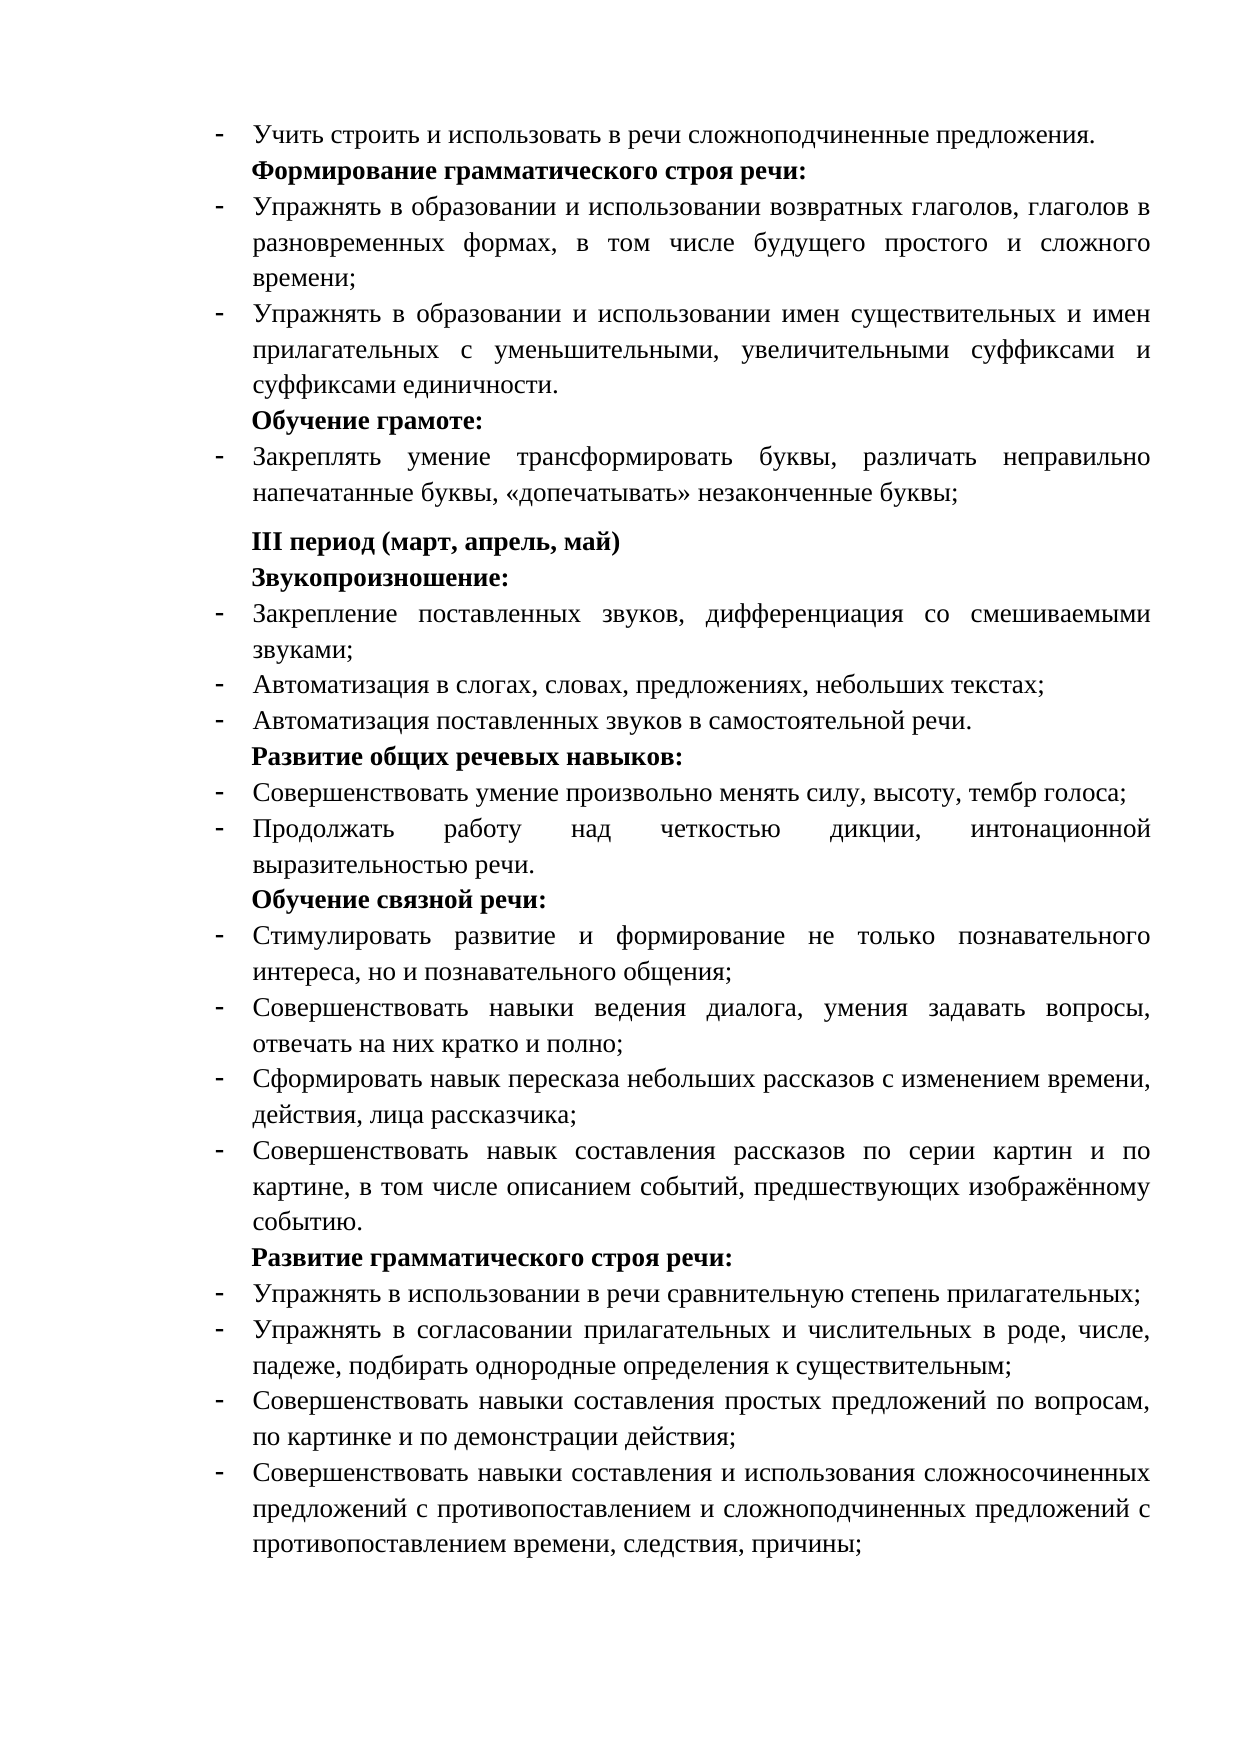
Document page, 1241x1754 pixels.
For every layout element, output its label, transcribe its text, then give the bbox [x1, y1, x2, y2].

list Учить строить и использовать в речи сложноподчиненные предложения. [215, 118, 1152, 149]
text ІІІ период (март, апрель, май) [177, 525, 1152, 557]
text Обучение связной речи: [177, 883, 1152, 915]
list Упражнять в согласовании прилагательных и числительных в роде, числе, падеже, подбирать однородные определения к существительным; [215, 1313, 1152, 1380]
text Развитие общих речевых навыков: [177, 740, 1152, 771]
list Упражнять в образовании и использовании имен существительных и имен прилагательных с уменьшительными, увеличительными суффиксами и суффиксами единичности. [215, 297, 1152, 400]
list Продолжать работу над четкостью дикции, интонационной выразительностью речи. [215, 812, 1152, 879]
list Закреплять умение трансформировать буквы, различать неправильно напечатанные буквы, «допечатывать» незаконченные буквы; [215, 440, 1152, 507]
list Закрепление поставленных звуков, дифференциация со смешиваемыми звуками; [215, 597, 1152, 664]
list Совершенствовать навыки составления и использования сложносочиненных предложений с противопоставлением и сложноподчиненных предложений с противопоставлением времени, следствия, причины; [215, 1456, 1152, 1559]
list Совершенствовать навыки составления простых предложений по вопросам, по картинке и по демонстрации действия; [215, 1384, 1152, 1451]
list Сформировать навык пересказа небольших рассказов с изменением времени, действия, лица рассказчика; [215, 1062, 1152, 1129]
list Автоматизация в слогах, словах, предложениях, небольших текстах; [215, 668, 1152, 700]
text Формирование грамматического строя речи: [177, 154, 1152, 185]
list Совершенствовать навыки ведения диалога, умения задавать вопросы, отвечать на них кратко и полно; [215, 991, 1152, 1058]
list Автоматизация поставленных звуков в самостоятельной речи. [215, 704, 1152, 736]
text Звукопроизношение: [251, 561, 1152, 592]
list Совершенствовать умение произвольно менять силу, высоту, тембр голоса; [215, 776, 1152, 807]
list Упражнять в использовании в речи сравнительную степень прилагательных; [215, 1277, 1152, 1308]
text Обучение грамоте: [177, 404, 1152, 436]
text Развитие грамматического строя речи: [177, 1241, 1152, 1272]
list Упражнять в образовании и использовании возвратных глаголов, глаголов в разновременных формах, в том числе будущего простого и сложного времени; [215, 190, 1152, 292]
list Совершенствовать навык составления рассказов по серии картин и по картине, в том числе описанием событий, предшествующих изображённому событию. [215, 1134, 1152, 1237]
list Стимулировать развитие и формирование не только познавательного интереса, но и познавательного общения; [215, 919, 1152, 986]
